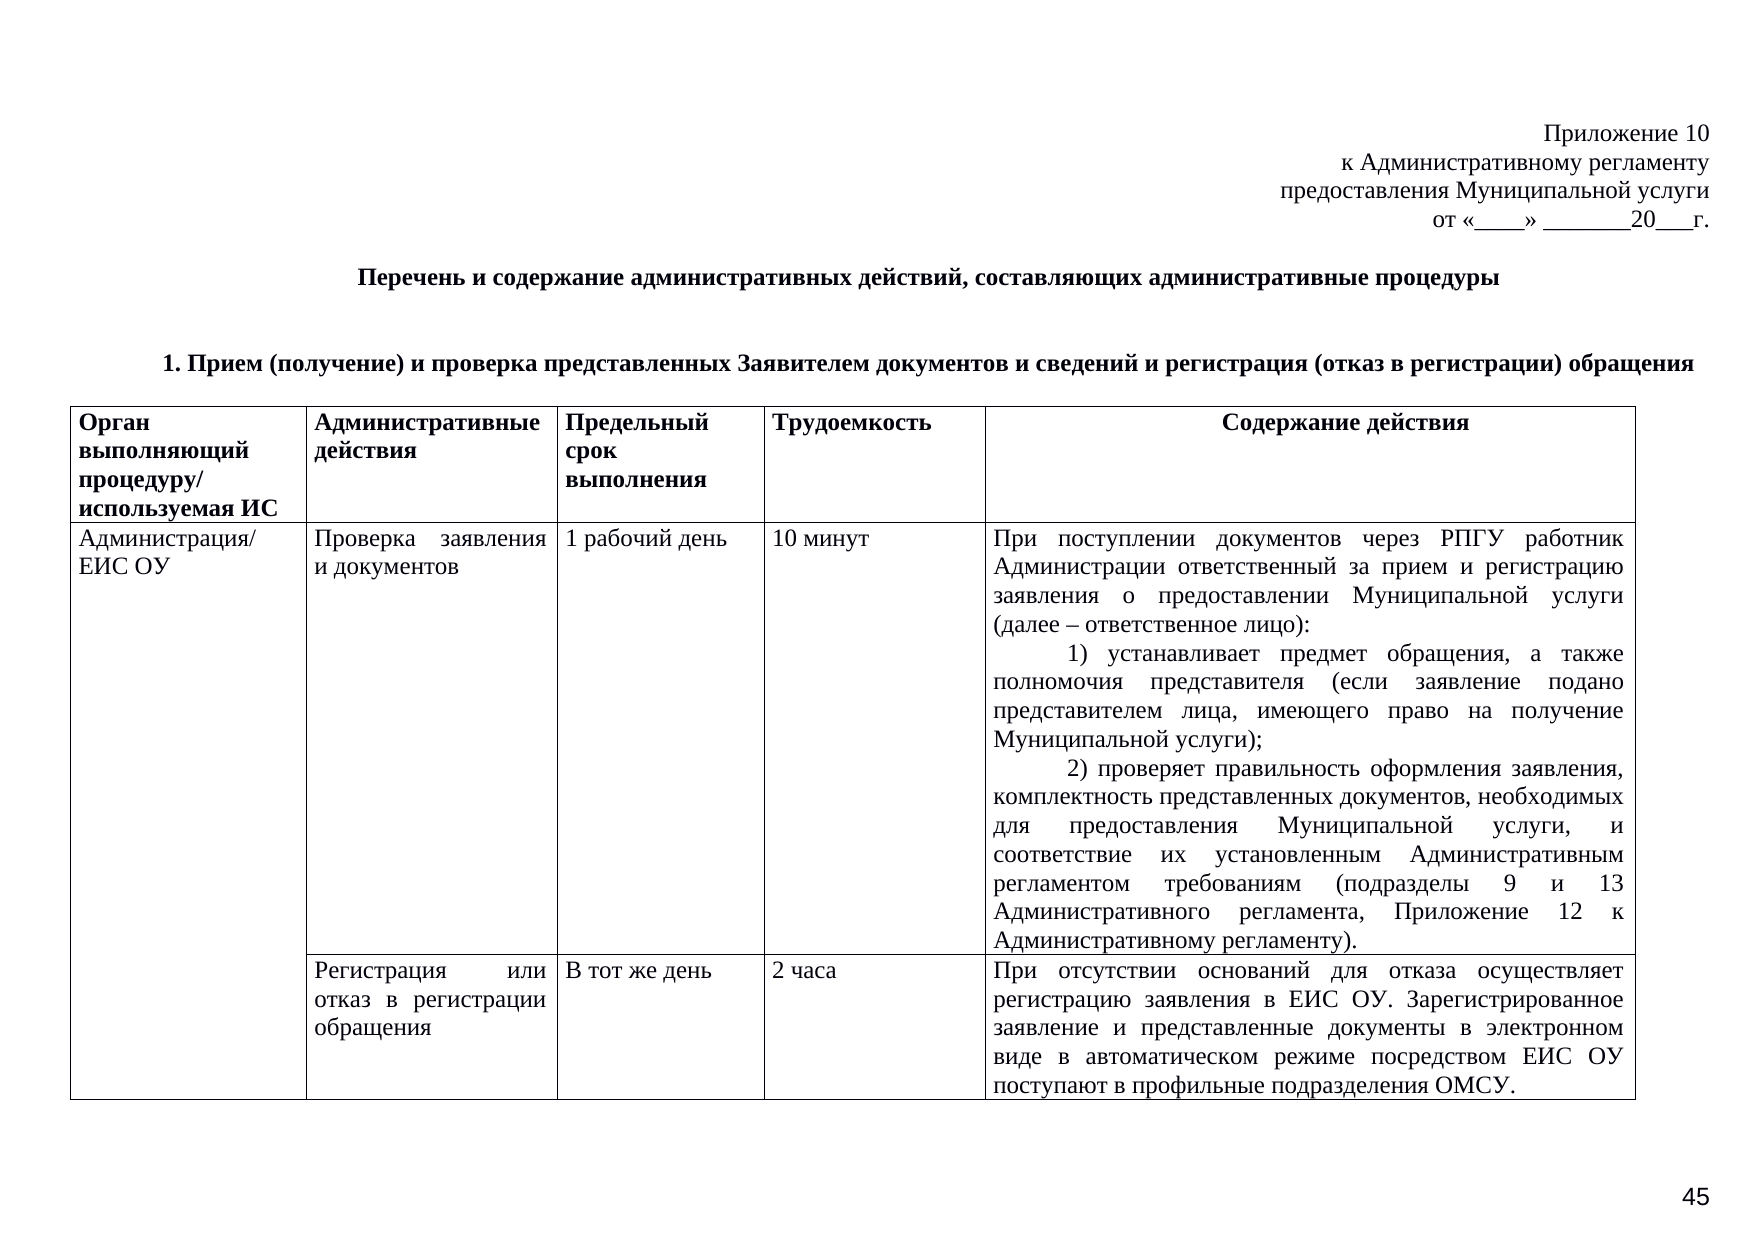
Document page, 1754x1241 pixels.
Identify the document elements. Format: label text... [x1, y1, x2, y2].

table_header Орган выполняющий процедуру/ используемая ИС [71, 407, 306, 522]
table_header Предельный срок выполнения [558, 407, 764, 522]
text Приложение 10 [74, 118, 1709, 147]
text 1. Прием (получение) и проверка представленных Заявителем документов и сведений и регистрация (отказ в регистрации) обращения [74, 348, 1709, 377]
table_cell 10 минут [765, 523, 985, 954]
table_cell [986, 955, 1635, 1099]
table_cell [307, 955, 557, 1099]
table_cell В тот же день [558, 955, 764, 1099]
table_cell Администрация/ ЕИС ОУ [71, 523, 306, 1099]
table_header Содержание действия [986, 407, 1635, 522]
table_cell 1 рабочий день [558, 523, 764, 954]
table_cell При поступлении документов через РПГУ работник Администрации ответственный за прием и регистрацию заявления о предоставлении Муниципальной услуги (далее – ответственное лицо): 1) устанавливает предмет обращения, а также полномочия представителя (если заявление подано представителем лица, имеющего право на получение Муниципальной услуги); 2) проверяет правильность оформления заявления, комплектность представленных документов, необходимых для предоставления Муниципальной услуги, и соответствие их установленным Административным регламентом требованиям (подразделы 9 и 13 Административного регламента, Приложение 12 к Административному регламенту). [986, 523, 1635, 954]
text к Административному регламенту [74, 147, 1709, 176]
text предоставления Муниципальной услуги [74, 176, 1709, 204]
text Перечень и содержание административных действий, составляющих административные процедуры [74, 262, 1709, 291]
text от «____» _______20___г. [74, 204, 1709, 233]
table_header Административные действия [307, 407, 557, 522]
table_cell 2 часа [765, 955, 985, 1099]
table_header Трудоемкость [765, 407, 985, 522]
table_cell Проверка заявления и документов [307, 523, 557, 954]
